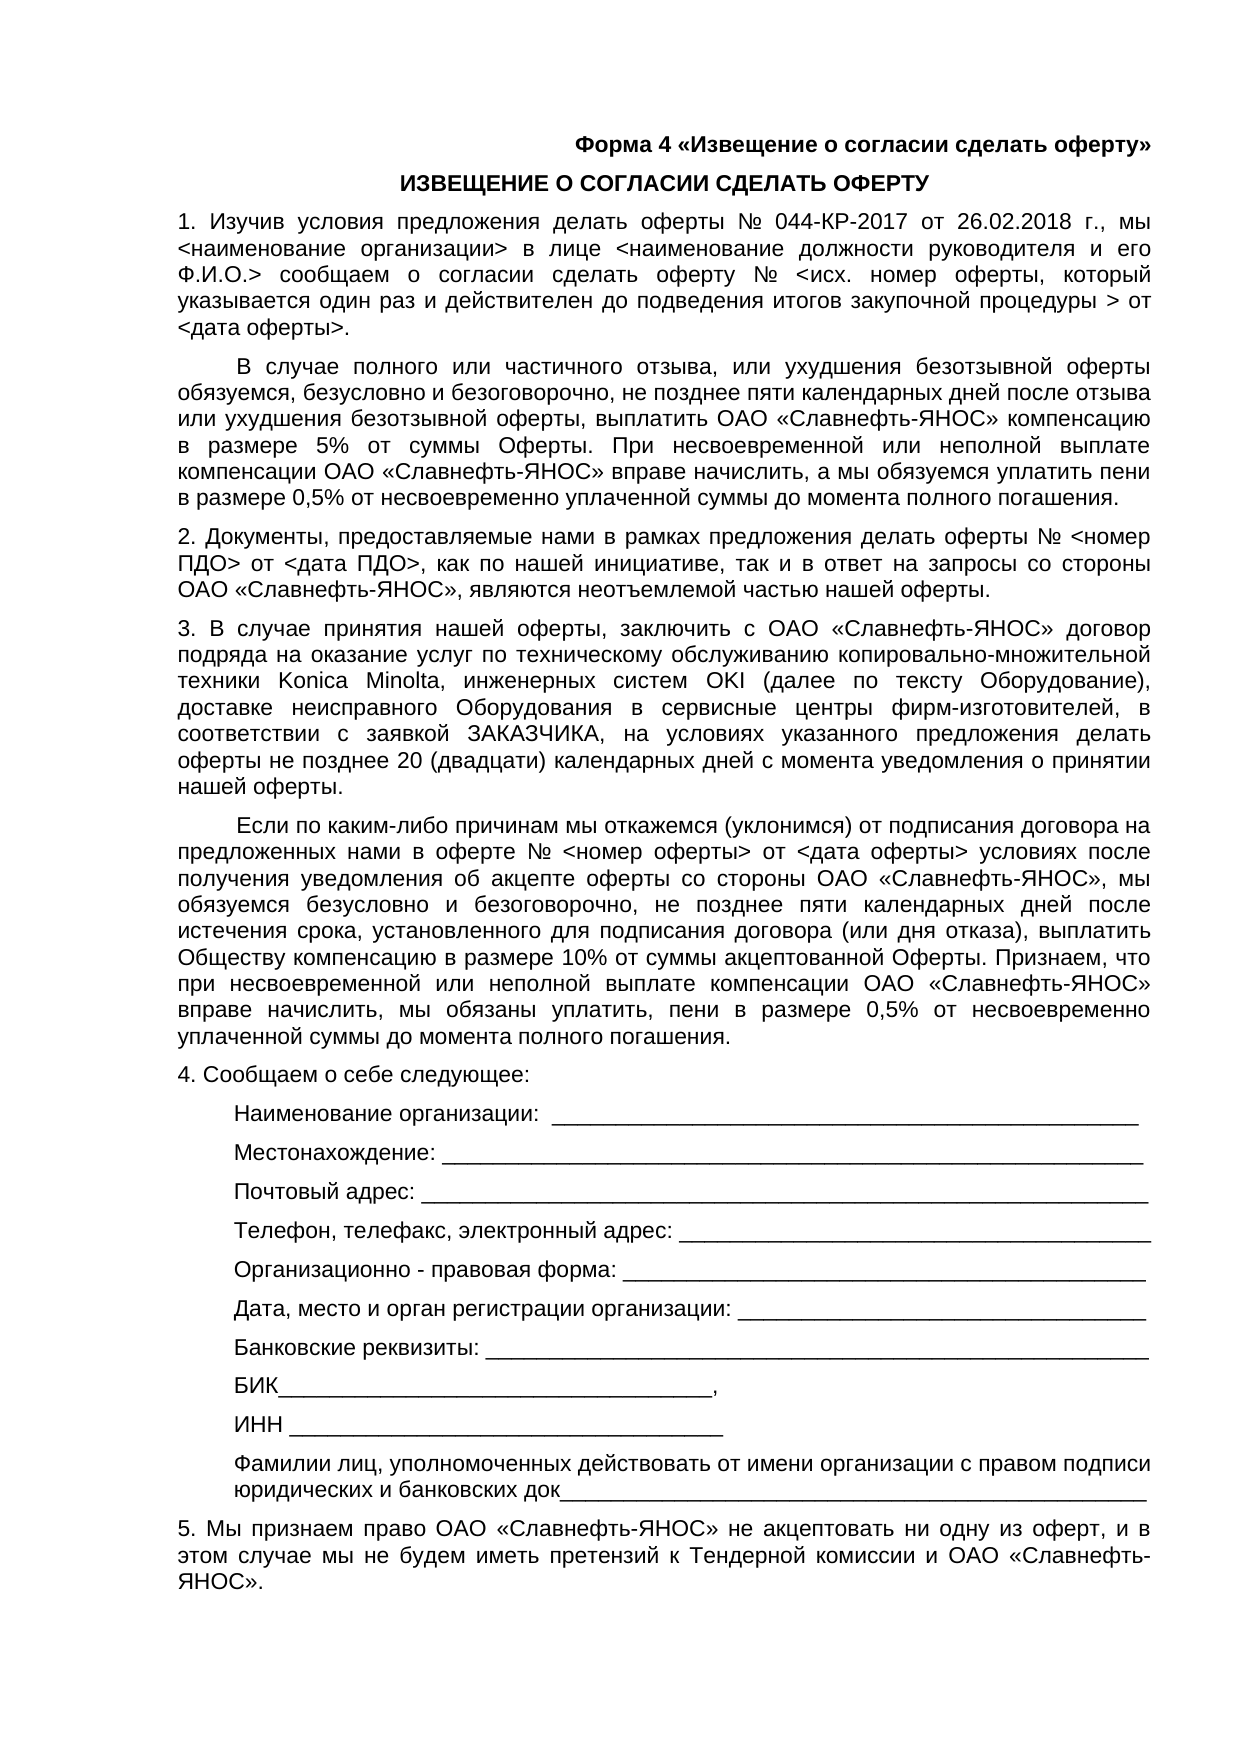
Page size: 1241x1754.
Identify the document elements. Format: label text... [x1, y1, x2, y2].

text Телефон, телефакс, электронный адрес: _____________________________________ [233, 1217, 1152, 1243]
text 5. Мы признаем право ОАО «Славнефть-ЯНОС» не акцептовать ни одну из оферт, и в этом случае мы не будем иметь претензий к Тендерной комиссии и ОАО «Славнефть-ЯНОС». [177, 1515, 1152, 1594]
text 2. Документы, предоставляемые нами в рамках предложения делать оферты № <номер ПДО> от <дата ПДО>, как по нашей инициативе, так и в ответ на запросы со стороны ОАО «Славнефть-ЯНОС», являются неотъемлемой частью нашей оферты. [177, 523, 1152, 602]
text Почтовый адрес: _________________________________________________________ [233, 1178, 1152, 1204]
text ИНН __________________________________ [233, 1411, 1152, 1437]
text Организационно - правовая форма: _________________________________________ [233, 1256, 1152, 1282]
text 4. Сообщаем о себе следующее: [177, 1061, 1152, 1088]
text Форма 4 «Извещение о согласии сделать оферту» [177, 131, 1152, 157]
text 3. В случае принятия нашей оферты, заключить с ОАО «Славнефть-ЯНОС» договор подряда на оказание услуг по техническому обслуживанию копировально-множительной техники Konica Minolta, инженерных систем OKI (далее по тексту Оборудование), доставке неисправного Оборудования в сервисные центры фирм-изготовителей, в соответствии с заявкой ЗАКАЗЧИКА, на условиях указанного предложения делать оферты не позднее 20 (двадцати) календарных дней с момента уведомления о принятии нашей оферты. [177, 615, 1152, 799]
text Дата, место и орган регистрации организации: ________________________________ [233, 1294, 1152, 1321]
text БИК__________________________________, [233, 1372, 1152, 1399]
text Если по каким-либо причинам мы откажемся (уклонимся) от подписания договора на предложенных нами в оферте № <номер оферты> от <дата оферты> условиях после получения уведомления об акцепте оферты со стороны ОАО «Славнефть-ЯНОС», мы обязуемся безусловно и безоговорочно, не позднее пяти календарных дней после истечения срока, установленного для подписания договора (или дня отказа), выплатить Обществу компенсацию в размере 10% от суммы акцептованной Оферты. Признаем, что при несвоевременной или неполной выплате компенсации ОАО «Славнефть-ЯНОС» вправе начислить, мы обязаны уплатить, пени в размере 0,5% от несвоевременно уплаченной суммы до момента полного погашения. [177, 812, 1152, 1049]
text Банковские реквизиты: ____________________________________________________ [233, 1333, 1152, 1360]
text Местонахождение: _______________________________________________________ [233, 1139, 1152, 1166]
text В случае полного или частичного отзыва, или ухудшения безотзывной оферты обязуемся, безусловно и безоговорочно, не позднее пяти календарных дней после отзыва или ухудшения безотзывной оферты, выплатить ОАО «Славнефть-ЯНОС» компенсацию в размере 5% от суммы Оферты. При несвоевременной или неполной выплате компенсации ОАО «Славнефть-ЯНОС» вправе начислить, а мы обязуемся уплатить пени в размере 0,5% от несвоевременно уплаченной суммы до момента полного погашения. [177, 353, 1152, 511]
text Фамилии лиц, уполномоченных действовать от имени организации с правом подписи юридических и банковских док______________________________________________ [233, 1450, 1152, 1503]
text 1. Изучив условия предложения делать оферты № 044-КР-2017 от 26.02.2018 г., мы <наименование организации> в лице <наименование должности руководителя и его Ф.И.О.> сообщаем о согласии сделать оферту № <исх. номер оферты, который указывается один раз и действителен до подведения итогов закупочной процедуры > от <дата оферты>. [177, 208, 1152, 340]
text Наименование организации: ______________________________________________ [233, 1100, 1152, 1127]
text ИЗВЕЩЕНИЕ О СОГЛАСИИ СДЕЛАТЬ ОФЕРТУ [177, 169, 1152, 196]
